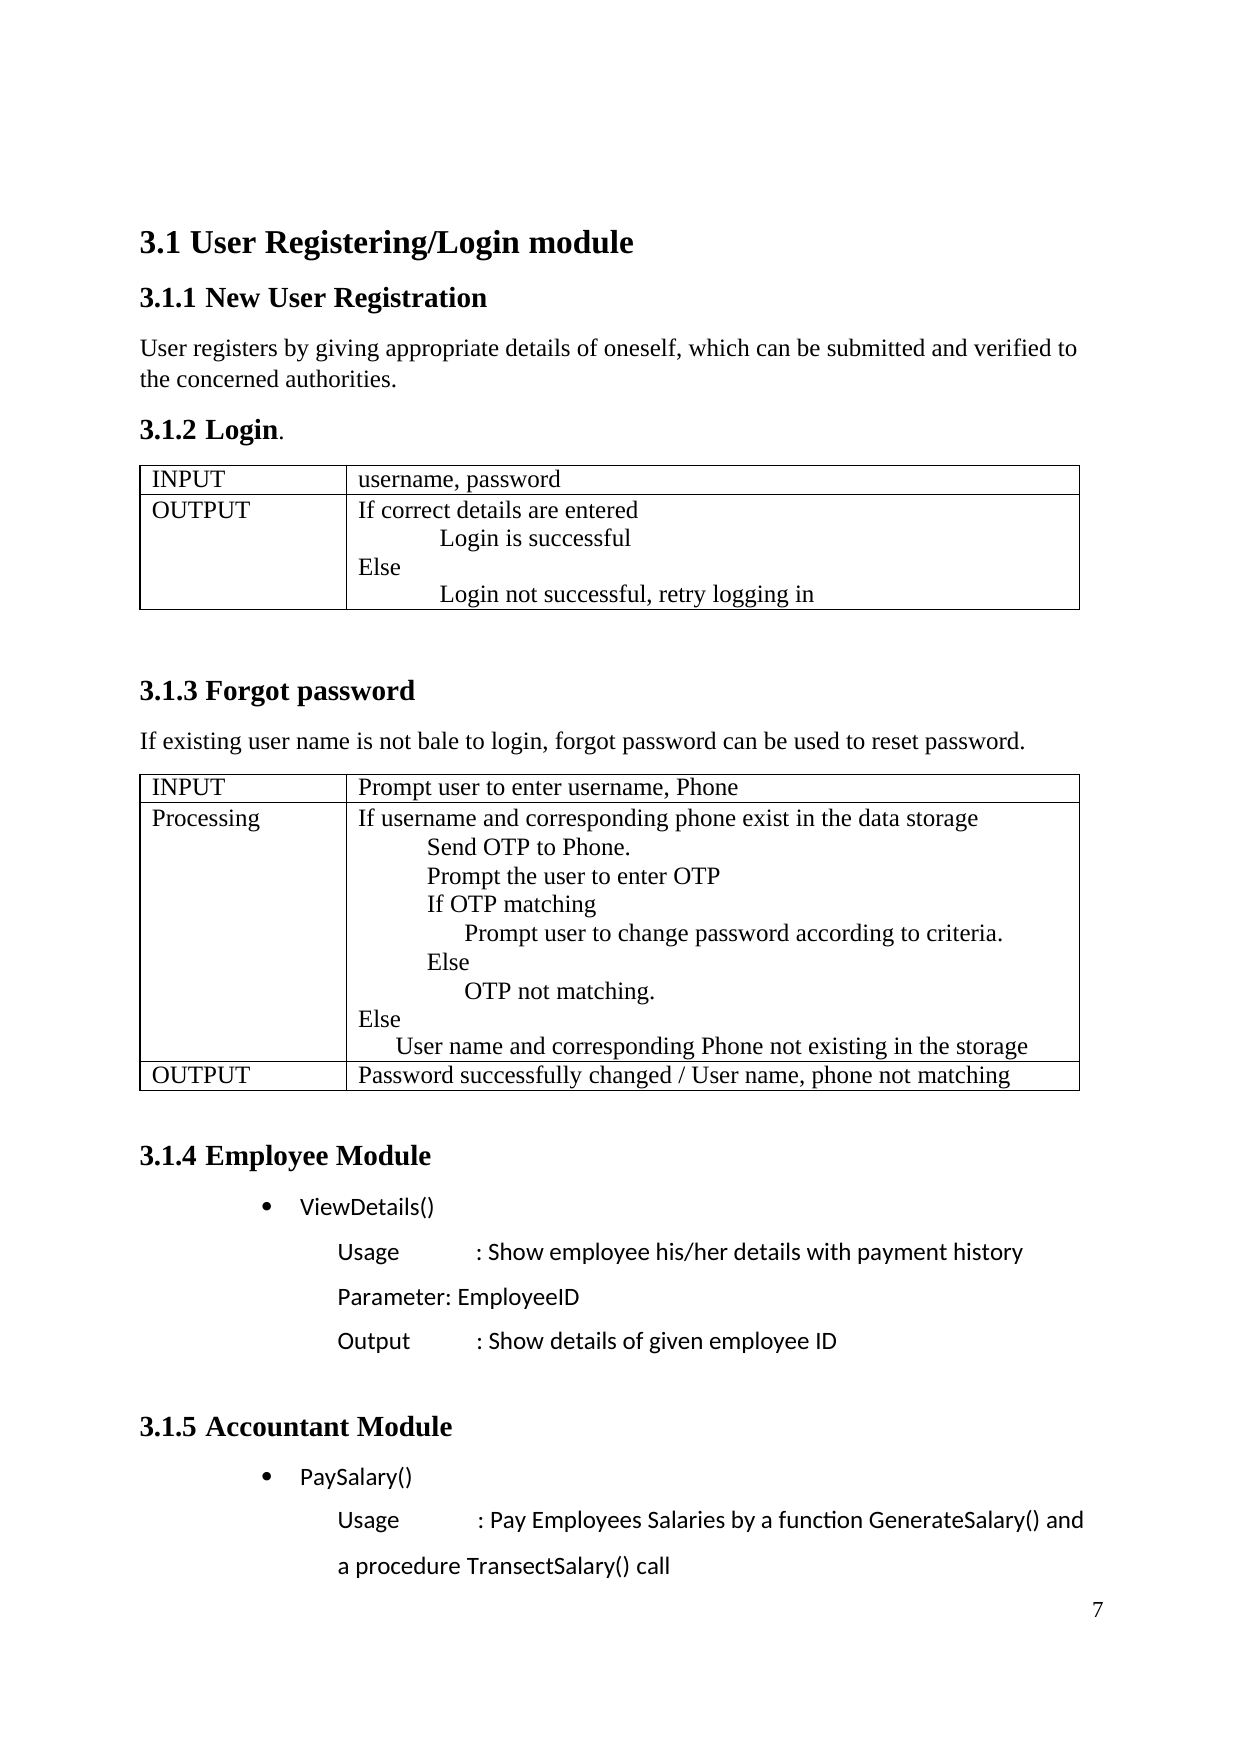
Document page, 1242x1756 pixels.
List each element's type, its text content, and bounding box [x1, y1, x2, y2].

text Usage : Pay Employees Salaries by a function GenerateSalary() and a procedure TransectSalary() call [337, 1504, 1086, 1581]
subtitle User Registering/Login module [139, 222, 1117, 261]
subtitle Login. [139, 412, 1117, 446]
text Output : Show details of given employee ID [337, 1325, 1117, 1356]
list PaySalary() [262, 1461, 1117, 1492]
subtitle New User Registration [139, 281, 1117, 314]
table_cell Password successfully changed / User name, phone not matching [347, 1062, 1079, 1089]
table_cell OUTPUT [141, 1062, 346, 1089]
text User registers by giving appropriate details of oneself, which can be submitted and verified to the concerned authorities. [139, 333, 1079, 393]
subtitle Employee Module [139, 1138, 1117, 1172]
table_header username, password [347, 466, 1079, 493]
text Usage : Show employee his/her details with payment history Parameter: EmployeeID [337, 1236, 1024, 1311]
table_header INPUT [141, 775, 346, 802]
list ViewDetails() [262, 1191, 1117, 1222]
subtitle Accountant Module [139, 1409, 1117, 1442]
table_header Prompt user to enter username, Phone [347, 775, 1079, 802]
table_header INPUT [141, 466, 346, 493]
table_cell If correct details are entered Login is successful Else Login not successful, retry logging in [347, 495, 1079, 609]
text If existing user name is not bale to login, forgot password can be used to reset password. [139, 726, 1117, 754]
table_cell OUTPUT [141, 495, 346, 609]
list Forgot password [139, 673, 1117, 707]
table_cell Processing [141, 803, 346, 1061]
table_cell If username and corresponding phone exist in the data storage Send OTP to Phone. Prompt the user to enter OTP If OTP matching Prompt user to change password according to criteria. Else OTP not matching. Else User name and corresponding Phone not existing in the storage [347, 803, 1079, 1061]
